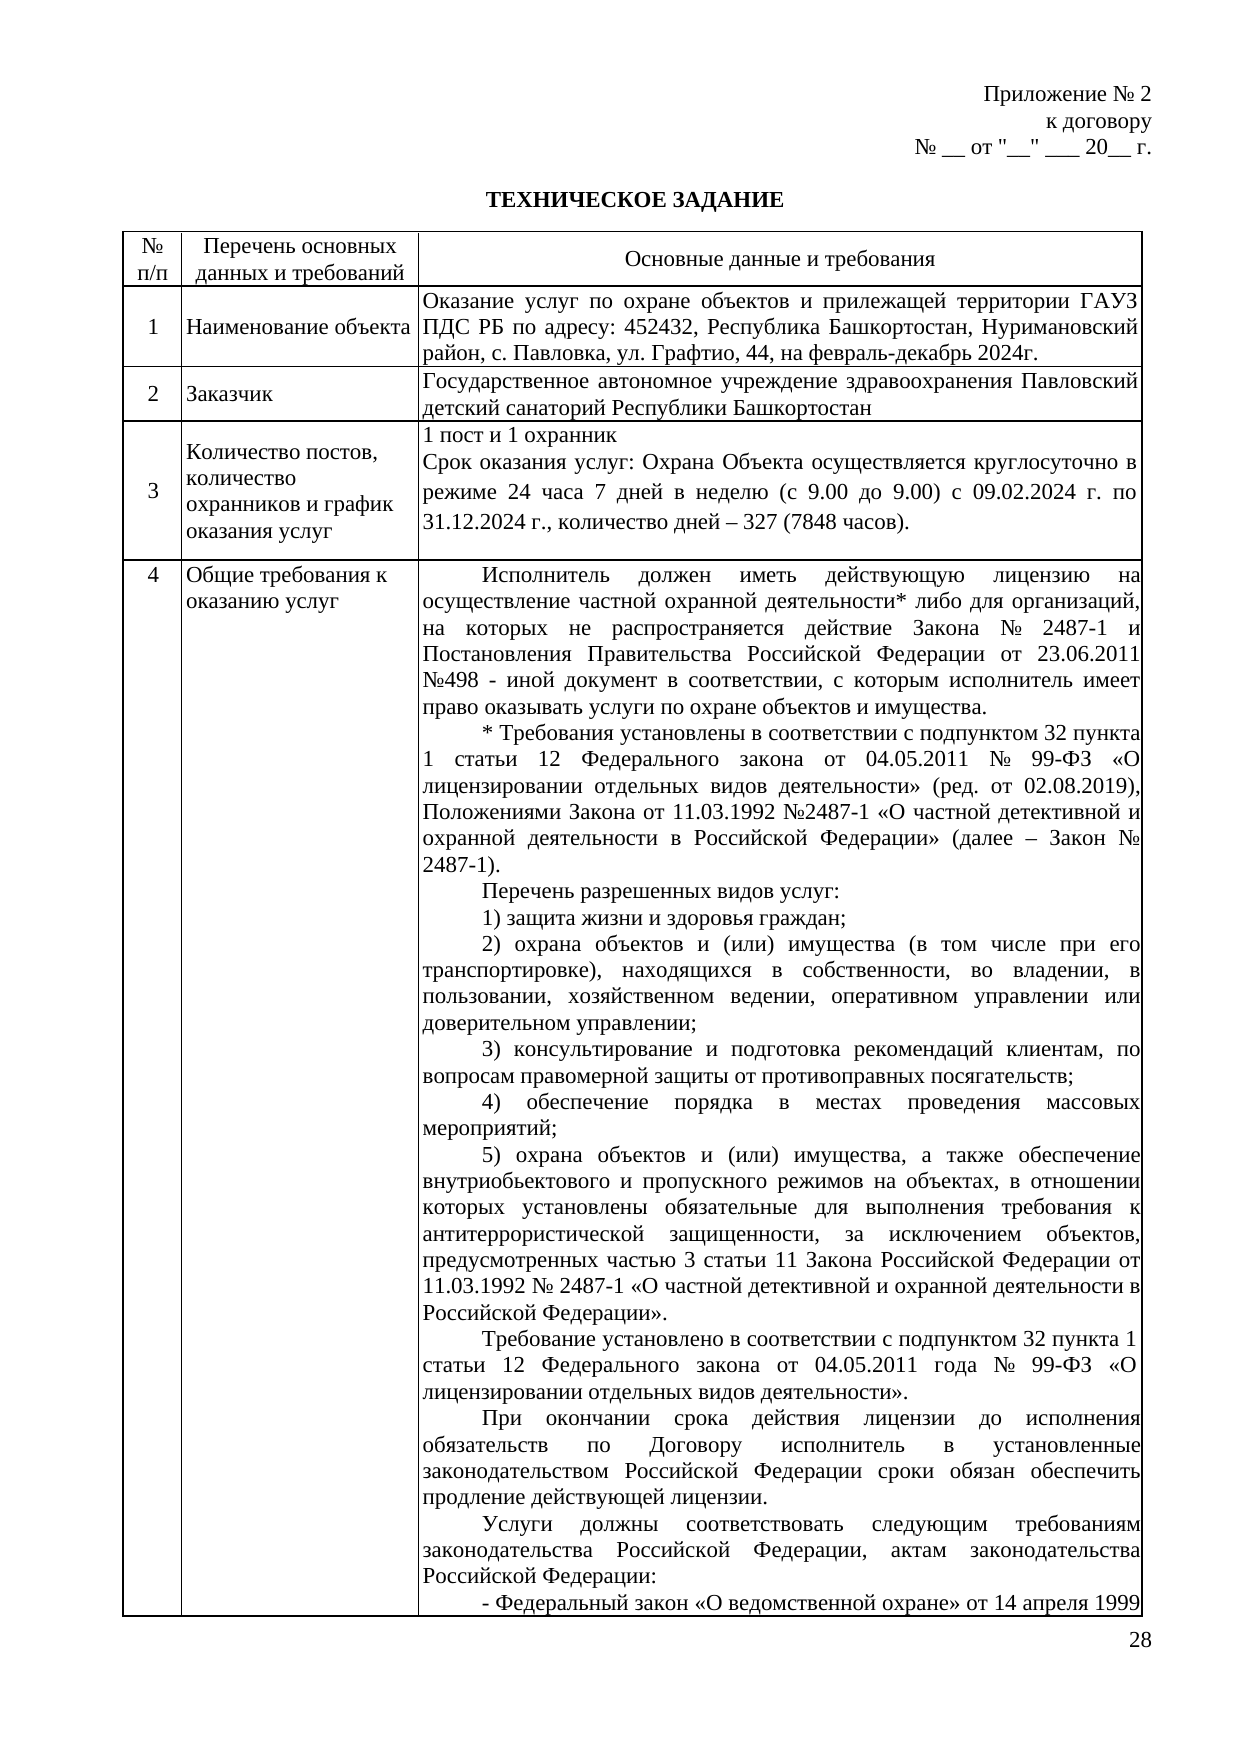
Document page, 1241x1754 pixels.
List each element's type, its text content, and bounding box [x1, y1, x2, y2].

text Приложение № 2 [118, 80, 1152, 107]
table_cell Количество постов, количество охранников и график оказания услуг [182, 422, 418, 559]
table_cell 4 [124, 561, 181, 1615]
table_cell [182, 561, 418, 1615]
table_cell Заказчик [182, 367, 418, 420]
table_cell 2 [124, 367, 181, 420]
text к договору [118, 107, 1152, 133]
table_header № п/п [124, 232, 181, 285]
text № __ от "__" ___ 20__ г. [118, 133, 1152, 159]
text ТЕХНИЧЕСКОЕ ЗАДАНИЕ [118, 186, 1152, 212]
table_header Основные данные и требования [419, 232, 1141, 285]
table_cell 3 [124, 422, 181, 559]
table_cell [419, 561, 1141, 1615]
table_cell 1 [124, 287, 181, 366]
table_header Перечень основных данных и требований [182, 232, 418, 285]
table_cell Наименование объекта [182, 287, 418, 366]
table_cell 1 пост и 1 охранник Срок оказания услуг: Охрана Объекта осуществляется круглосуточно в режиме 24 часа 7 дней в неделю (с 9.00 до 9.00) с 09.02.2024 г. по 31.12.2024 г., количество дней – 327 (7848 часов). [419, 422, 1141, 559]
